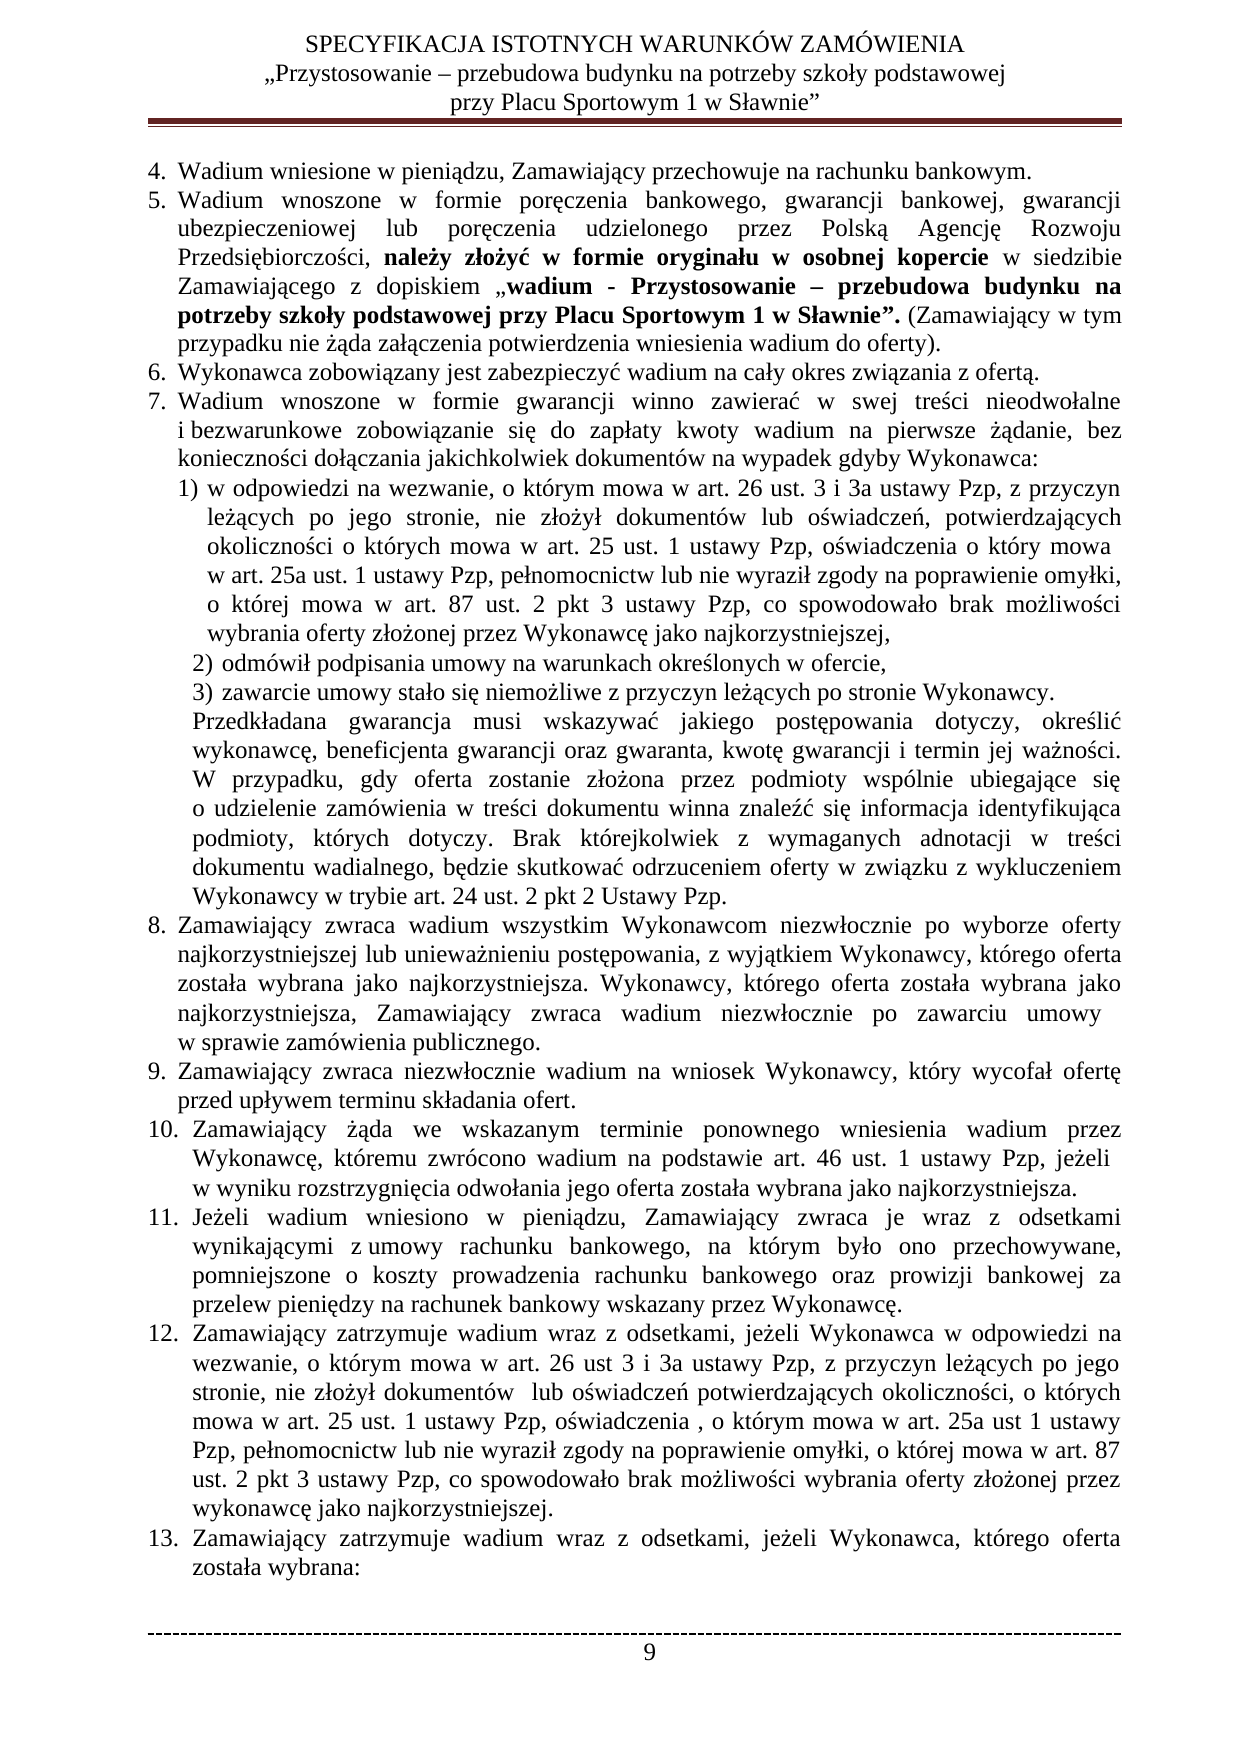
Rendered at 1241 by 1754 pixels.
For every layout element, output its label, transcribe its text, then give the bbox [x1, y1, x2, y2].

list w odpowiedzi na wezwanie, o którym mowa w art. 26 ust. 3 i 3a ustawy Pzp, z przyczyn leżących po jego stronie, nie złożył dokumentów lub oświadczeń, potwierdzających okoliczności o których mowa w art. 25 ust. 1 ustawy Pzp, oświadczenia o który mowa w art. 25a ust. 1 ustawy Pzp, pełnomocnictw lub nie wyraził zgody na poprawienie omyłki, o której mowa w art. 87 ust. 2 pkt 3 ustawy Pzp, co spowodowało brak możliwości wybrania oferty złożonej przez Wykonawcę jako najkorzystniejszej, [177, 472, 1122, 647]
list Wadium wniesione w pieniądzu, Zamawiający przechowuje na rachunku bankowym. [148, 156, 1122, 185]
list Zamawiający zatrzymuje wadium wraz z odsetkami, jeżeli Wykonawca w odpowiedzi na wezwanie, o którym mowa w art. 26 ust 3 i 3a ustawy Pzp, z przyczyn leżących po jego stronie, nie złożył dokumentów lub oświadczeń potwierdzających okoliczności, o których mowa w art. 25 ust. 1 ustawy Pzp, oświadczenia , o którym mowa w art. 25a ust 1 ustawy Pzp, pełnomocnictw lub nie wyraził zgody na poprawienie omyłki, o której mowa w art. 87 ust. 2 pkt 3 ustawy Pzp, co spowodowało brak możliwości wybrania oferty złożonej przez wykonawcę jako najkorzystniejszej. [148, 1318, 1122, 1522]
list Zamawiający żąda we wskazanym terminie ponownego wniesienia wadium przez Wykonawcę, któremu zwrócono wadium na podstawie art. 46 ust. 1 ustawy Pzp, jeżeli w wyniku rozstrzygnięcia odwołania jego oferta została wybrana jako najkorzystniejsza. [148, 1114, 1122, 1201]
list zawarcie umowy stało się niemożliwe z przyczyn leżących po stronie Wykonawcy. [192, 676, 1122, 706]
list Zamawiający zwraca wadium wszystkim Wykonawcom niezwłocznie po wyborze oferty najkorzystniejszej lub unieważnieniu postępowania, z wyjątkiem Wykonawcy, którego oferta została wybrana jako najkorzystniejsza. Wykonawcy, którego oferta została wybrana jako najkorzystniejsza, Zamawiający zwraca wadium niezwłocznie po zawarciu umowy w sprawie zamówienia publicznego. [148, 910, 1122, 1056]
list odmówił podpisania umowy na warunkach określonych w ofercie, [192, 647, 1122, 676]
list Jeżeli wadium wniesiono w pieniądzu, Zamawiający zwraca je wraz z odsetkami wynikającymi z umowy rachunku bankowego, na którym było ono przechowywane, pomniejszone o koszty prowadzenia rachunku bankowego oraz prowizji bankowej za przelew pieniędzy na rachunek bankowy wskazany przez Wykonawcę. [148, 1201, 1122, 1318]
list Zamawiający zatrzymuje wadium wraz z odsetkami, jeżeli Wykonawca, którego oferta została wybrana: [148, 1522, 1122, 1581]
list Wadium wnoszone w formie gwarancji winno zawierać w swej treści nieodwołalne i bezwarunkowe zobowiązanie się do zapłaty kwoty wadium na pierwsze żądanie, bez konieczności dołączania jakichkolwiek dokumentów na wypadek gdyby Wykonawca: [148, 386, 1122, 472]
list Wykonawca zobowiązany jest zabezpieczyć wadium na cały okres związania z ofertą. [148, 357, 1122, 386]
list Wadium wnoszone w formie poręczenia bankowego, gwarancji bankowej, gwarancji ubezpieczeniowej lub poręczenia udzielonego przez Polską Agencję Rozwoju Przedsiębiorczości, należy złożyć w formie oryginału w osobnej kopercie w siedzibie Zamawiającego z dopiskiem „wadium - Przystosowanie – przebudowa budynku na potrzeby szkoły podstawowej przy Placu Sportowym 1 w Sławnie”. (Zamawiający w tym przypadku nie żąda załączenia potwierdzenia wniesienia wadium do oferty). [148, 185, 1122, 357]
text Przedkładana gwarancja musi wskazywać jakiego postępowania dotyczy, określić wykonawcę, beneficjenta gwarancji oraz gwaranta, kwotę gwarancji i termin jej ważności. W przypadku, gdy oferta zostanie złożona przez podmioty wspólnie ubiegające się o udzielenie zamówienia w treści dokumentu winna znaleźć się informacja identyfikująca podmioty, których dotyczy. Brak którejkolwiek z wymaganych adnotacji w treści dokumentu wadialnego, będzie skutkować odrzuceniem oferty w związku z wykluczeniem Wykonawcy w trybie art. 24 ust. 2 pkt 2 Ustawy Pzp. [192, 706, 1122, 910]
list Zamawiający zwraca niezwłocznie wadium na wniosek Wykonawcy, który wycofał ofertę przed upływem terminu składania ofert. [148, 1056, 1122, 1114]
